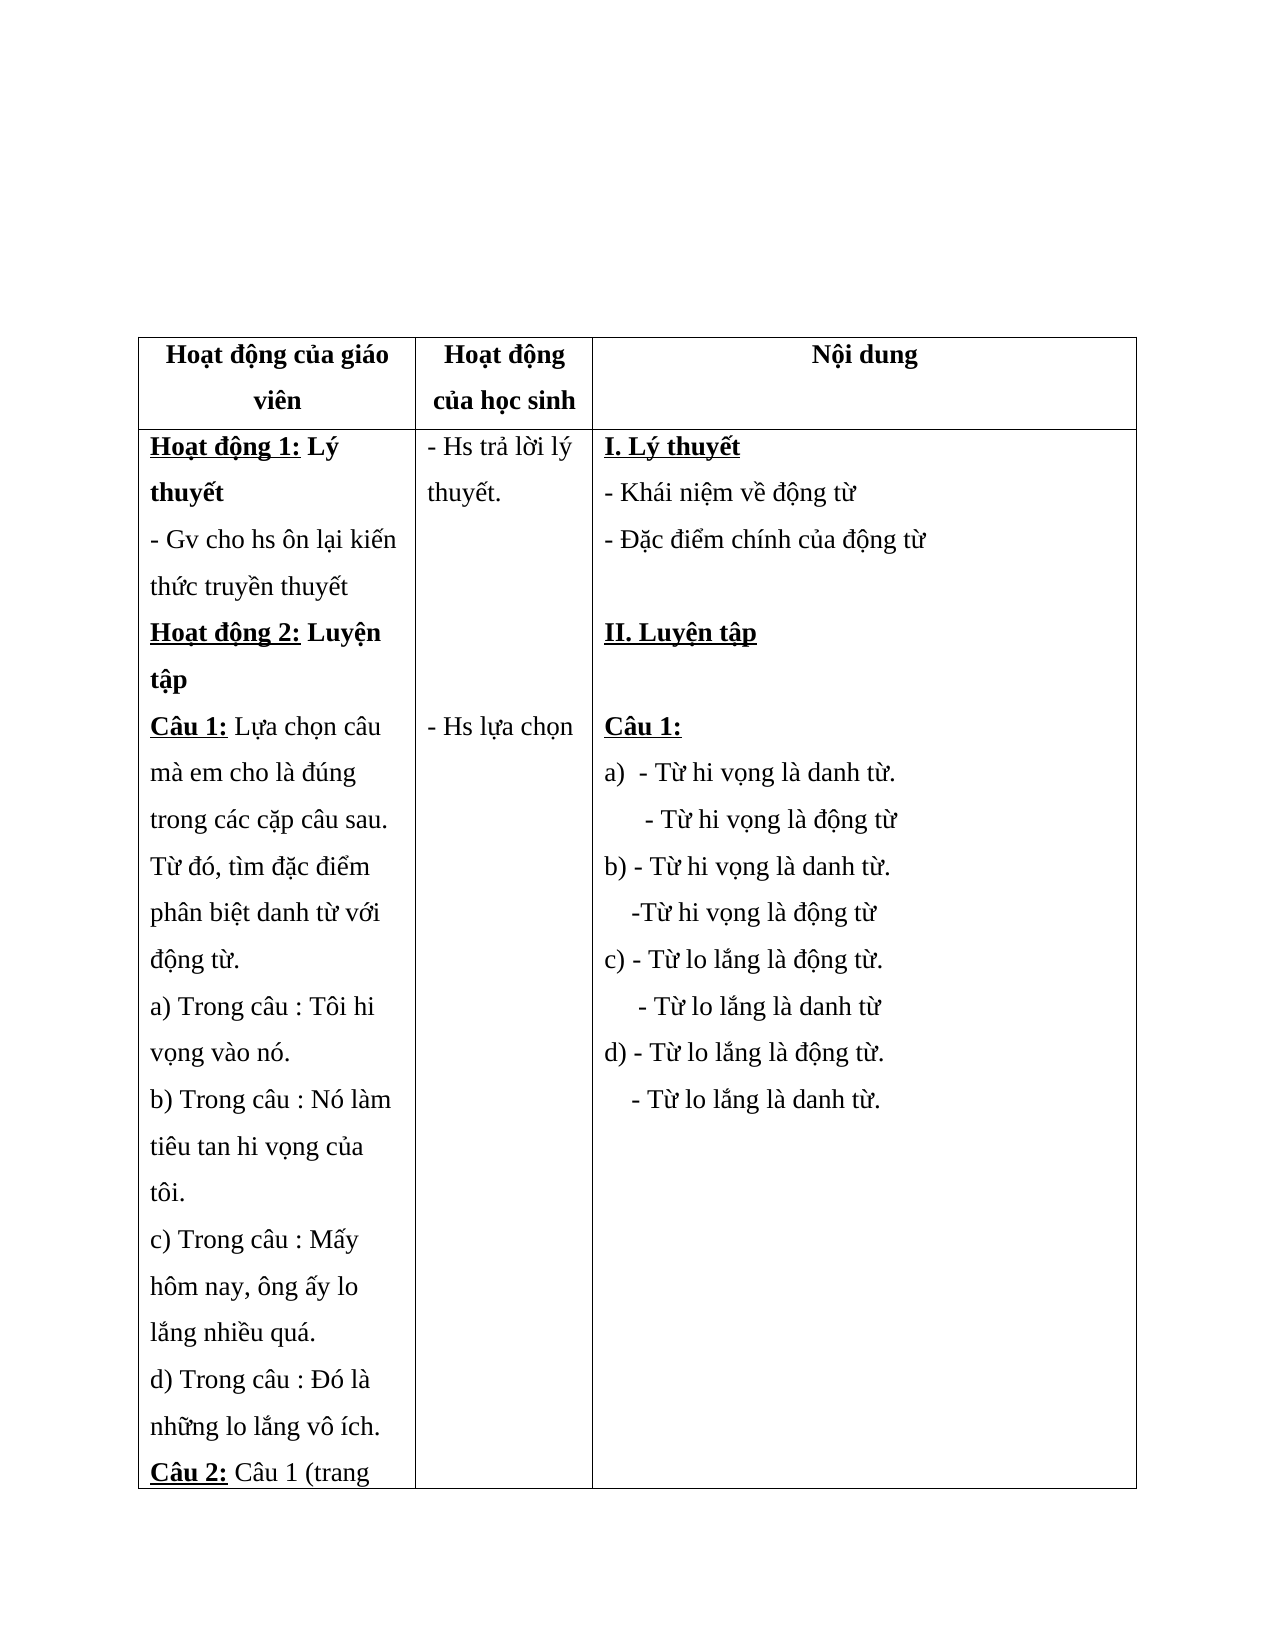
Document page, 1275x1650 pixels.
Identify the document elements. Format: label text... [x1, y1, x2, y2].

table_header Hoạt động của giáo viên [139, 338, 415, 429]
table_header Nội dung [593, 338, 1136, 429]
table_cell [416, 430, 592, 1487]
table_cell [139, 430, 415, 1487]
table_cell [593, 430, 1136, 1487]
table_header Hoạt động của học sinh [416, 338, 592, 429]
